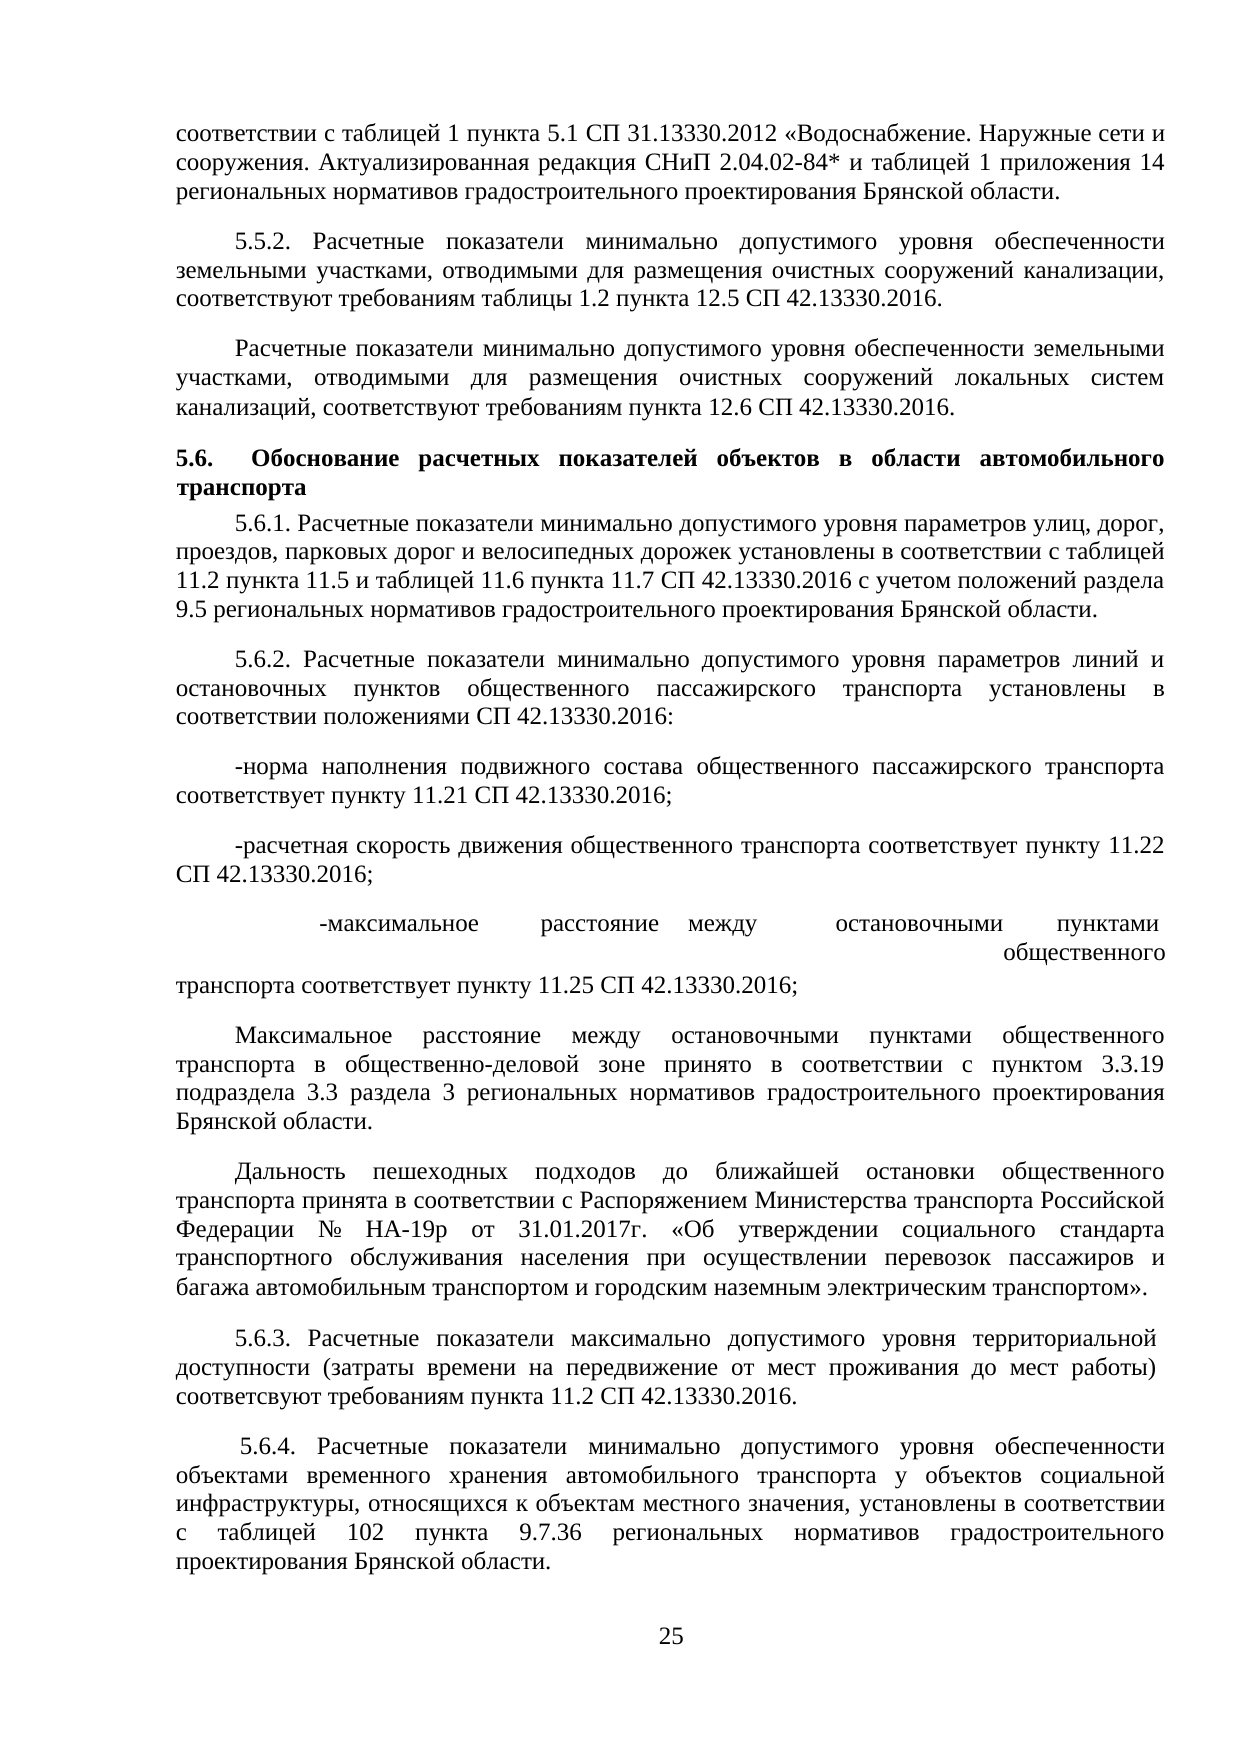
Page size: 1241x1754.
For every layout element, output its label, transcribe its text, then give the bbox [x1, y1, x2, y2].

text 5.5.2. Расчетные показатели минимально допустимого уровня обеспеченности земельными участками, отводимыми для размещения очистных сооружений канализации, соответствуют требованиям таблицы 1.2 пункта 12.5 СП 42.13330.2016. [176, 226, 1165, 312]
text 5.6.2. Расчетные показатели минимально допустимого уровня параметров линий и остановочных пунктов общественного пассажирского транспорта установлены в соответствии положениями СП 42.13330.2016: [176, 644, 1165, 730]
text транспорта соответствует пункту 11.25 СП 42.13330.2016; [176, 970, 1165, 999]
text Максимальное расстояние между остановочными пунктами общественного транспорта в общественно-деловой зоне принято в соответствии с пунктом 3.3.19 подраздела 3.3 раздела 3 региональных нормативов градостроительного проектирования Брянской области. [176, 1020, 1165, 1135]
text -расчетная скорость движения общественного транспорта соответствует пункту 11.22 СП 42.13330.2016; [176, 830, 1165, 887]
text 5.6.1. Расчетные показатели минимально допустимого уровня параметров улиц, дорог, проездов, парковых дорог и велосипедных дорожек установлены в соответствии с таблицей 11.2 пункта 11.5 и таблицей 11.6 пункта 11.7 СП 42.13330.2016 с учетом положений раздела 9.5 региональных нормативов градостроительного проектирования Брянской области. [176, 508, 1165, 623]
text 5.6.4. Расчетные показатели минимально допустимого уровня обеспеченности объектами временного хранения автомобильного транспорта у объектов социальной инфраструктуры, относящихся к объектам местного значения, установлены в соответствии с таблицей 102 пункта 9.7.36 региональных нормативов градостроительного проектирования Брянской области. [176, 1431, 1165, 1575]
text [176, 118, 1165, 205]
text -максимальное расстояние между остановочными пунктами общественного [177, 908, 1165, 966]
text 5.6.3. Расчетные показатели максимально допустимого уровня территориальной доступности (затраты времени на передвижение от мест проживания до мест работы) соответсвуют требованиям пункта 11.2 СП 42.13330.2016. [176, 1323, 1157, 1410]
text -норма наполнения подвижного состава общественного пассажирского транспорта соответствует пункту 11.21 СП 42.13330.2016; [176, 751, 1165, 809]
text 5.6. Обоснование расчетных показателей объектов в области автомобильного транспорта [176, 443, 1165, 501]
text Дальность пешеходных подходов до ближайшей остановки общественного транспорта принята в соответствии с Распоряжением Министерства транспорта Российской Федерации № НА-19р от 31.01.2017г. «Об утверждении социального стандарта транспортного обслуживания населения при осуществлении перевозок пассажиров и багажа автомобильным транспортом и городским наземным электрическим транспортом». [176, 1156, 1165, 1302]
text Расчетные показатели минимально допустимого уровня обеспеченности земельными участками, отводимыми для размещения очистных сооружений локальных систем канализаций, соответствуют требованиям пункта 12.6 СП 42.13330.2016. [176, 333, 1165, 422]
